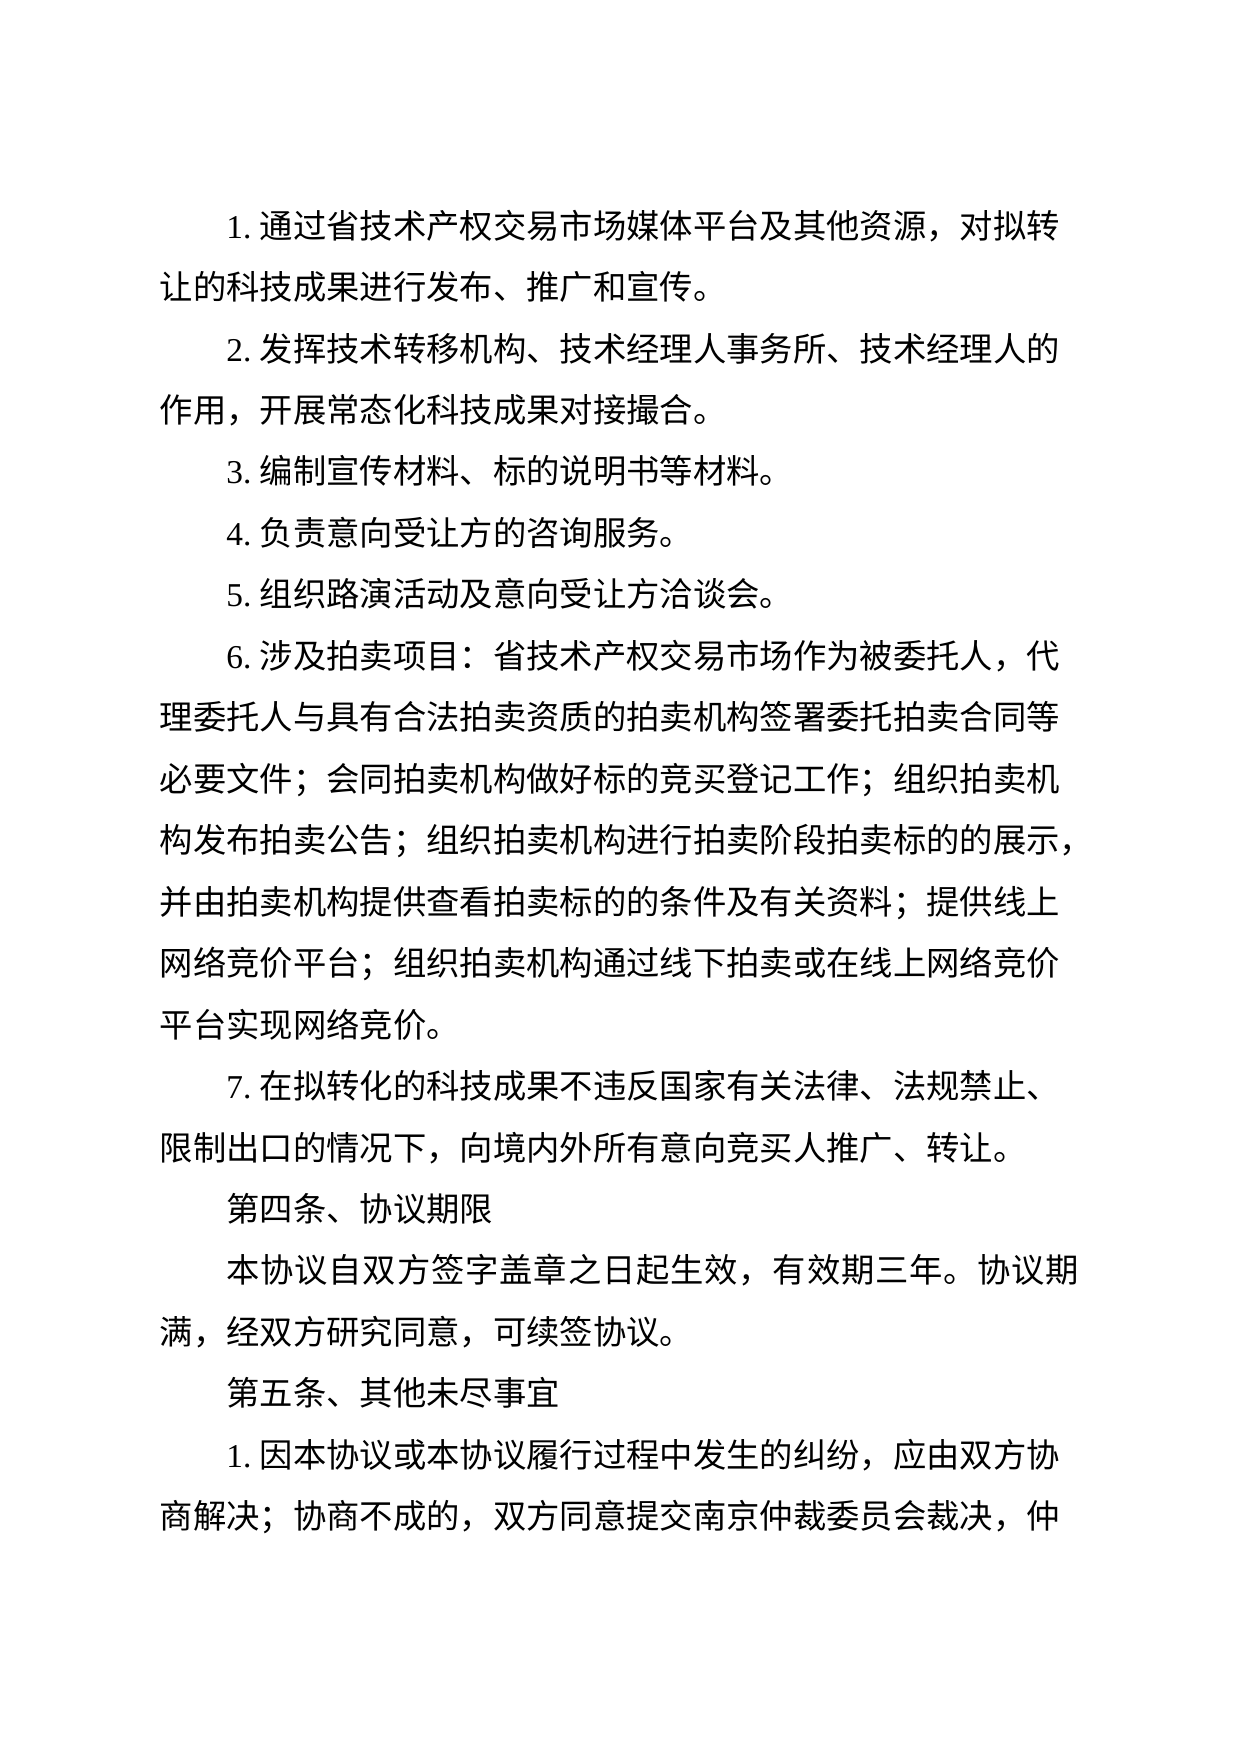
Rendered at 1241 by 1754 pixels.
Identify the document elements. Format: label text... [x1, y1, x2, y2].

text 1. 通过省技术产权交易市场媒体平台及其他资源，对拟转让的科技成果进行发布、推广和宣传。 [159, 189, 1081, 312]
text 6. 涉及拍卖项目：省技术产权交易市场作为被委托人，代理委托人与具有合法拍卖资质的拍卖机构签署委托拍卖合同等必要文件；会同拍卖机构做好标的竞买登记工作；组织拍卖机构发布拍卖公告；组织拍卖机构进行拍卖阶段拍卖标的的展示，并由拍卖机构提供查看拍卖标的的条件及有关资料；提供线上网络竞价平台；组织拍卖机构通过线下拍卖或在线上网络竞价平台实现网络竞价。 [159, 619, 1081, 1049]
text 4. 负责意向受让方的咨询服务。 [159, 496, 1081, 558]
text 2. 发挥技术转移机构、技术经理人事务所、技术经理人的作用，开展常态化科技成果对接撮合。 [159, 312, 1081, 435]
text 5. 组织路演活动及意向受让方洽谈会。 [159, 558, 1081, 619]
text 3. 编制宣传材料、标的说明书等材料。 [159, 435, 1081, 496]
text 第五条、其他未尽事宜 [159, 1357, 1081, 1418]
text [159, 1418, 1081, 1541]
text 7. 在拟转化的科技成果不违反国家有关法律、法规禁止、限制出口的情况下，向境内外所有意向竞买人推广、转让。 [159, 1049, 1081, 1172]
text 本协议自双方签字盖章之日起生效，有效期三年。协议期满，经双方研究同意，可续签协议。 [159, 1234, 1081, 1357]
text 第四条、协议期限 [159, 1172, 1081, 1234]
